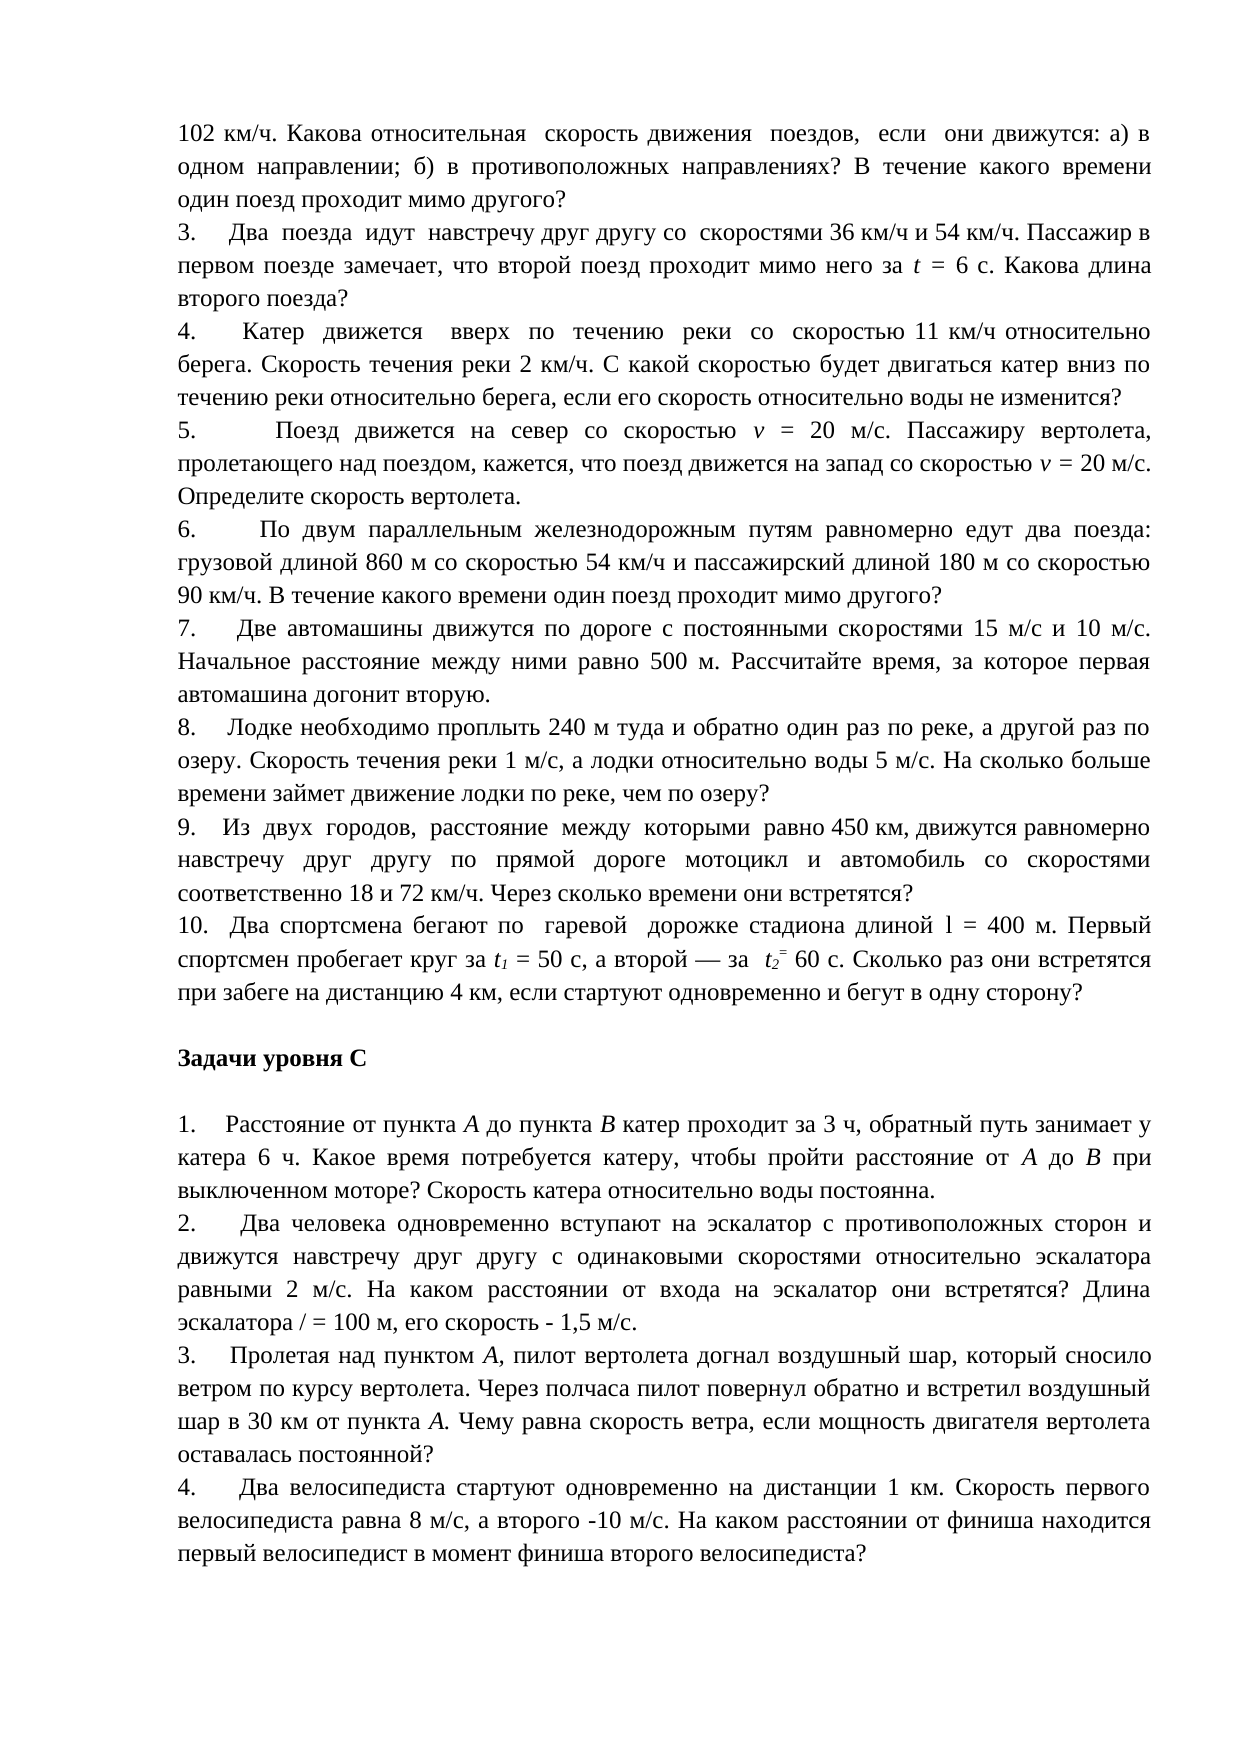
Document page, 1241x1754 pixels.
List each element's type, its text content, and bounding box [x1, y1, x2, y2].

text 2. Два человека одновременно вступают на эскалатор с противоположных сторон и движутся навстречу друг другу с одинаковыми скоростями относительно эскалатора равными 2 м/с. На каком расстоянии от входа на эскалатор они встретятся? Длина эскалатора / = , его скорость - 1,5 м/с. [177, 1208, 1152, 1336]
text 8. Лодке необходимо проплыть туда и обратно один раз по реке, а другой раз по озеру. Скорость течения реки 1 м/с, а лодки относительно воды 5 м/с. На сколько больше времени займет движение лодки по реке, чем по озеру? [177, 712, 1152, 807]
text Задачи уровня С [177, 1043, 1152, 1071]
text 10. Два спортсмена бегают по гаревой дорожке стадиона длиной l = . Первый спортсмен пробегает круг за t1 = 50 с, а второй — за t2= 60 с. Сколько раз они встретятся при забеге на дистанцию , если стартуют одновременно и бегут в одну сторону? [177, 911, 1152, 1005]
text 4. Катер движется вверх по течению реки со скоростью относительно берега. Скорость течения реки . С какой скоростью будет двигаться катер вниз по течению реки относительно берега, если его скорость относительно воды не изменится? [177, 316, 1152, 411]
text 4. Два велосипедиста стартуют одновременно на дистанции . Скорость первого велосипедиста равна 8 м/с, а второго -10 м/с. На каком расстоянии от финиша находится первый велосипедист в момент финиша второго велосипедиста? [177, 1472, 1152, 1567]
text 1. Расстояние от пункта А до пункта В катер проходит за 3 ч, обратный путь занимает у катера 6 ч. Какое время потребуется катеру, чтобы пройти расстояние от А до В при выключенном моторе? Скорость катера относительно воды постоянна. [177, 1109, 1152, 1203]
text 9. Из двух городов, расстояние между которыми равно , движутся равномерно навстречу друг другу по прямой дороге мотоцикл и автомобиль со скоростями соответственно 18 и . Через сколько времени они встретятся? [177, 812, 1152, 906]
text 6. По двум параллельным железнодорожным путям равномерно едут два поезда: грузовой длиной со скоростью и пассажирский длиной со скоростью . В течение какого времени один поезд проходит мимо другого? [177, 514, 1152, 609]
text 7. Две автомашины движутся по дороге с постоянными скоростями 15 м/с и 10 м/с. Начальное расстояние между ними равно . Рассчитайте время, за которое первая автомашина догонит вторую. [177, 613, 1152, 708]
text 5. Поезд движется на север со скоростью v = 20 м/с. Пассажиру вертолета, пролетающего над поездом, кажется, что поезд движется на запад со скоростью v = 20 м/с. Определите скорость вертолета. [177, 415, 1152, 510]
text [177, 118, 1152, 213]
text 3. Пролетая над пунктом А, пилот вертолета догнал воздушный шар, который сносило ветром по курсу вертолета. Через полчаса пилот повернул обратно и встретил воздушный шар в от пункта А. Чему равна скорость ветра, если мощность двигателя вертолета оставалась постоянной? [177, 1340, 1152, 1468]
text 3. Два поезда идут навстречу друг другу со скоростями и . Пассажир в первом поезде замечает, что второй поезд проходит мимо него за t = 6 с. Какова длина второго поезда? [177, 217, 1152, 312]
